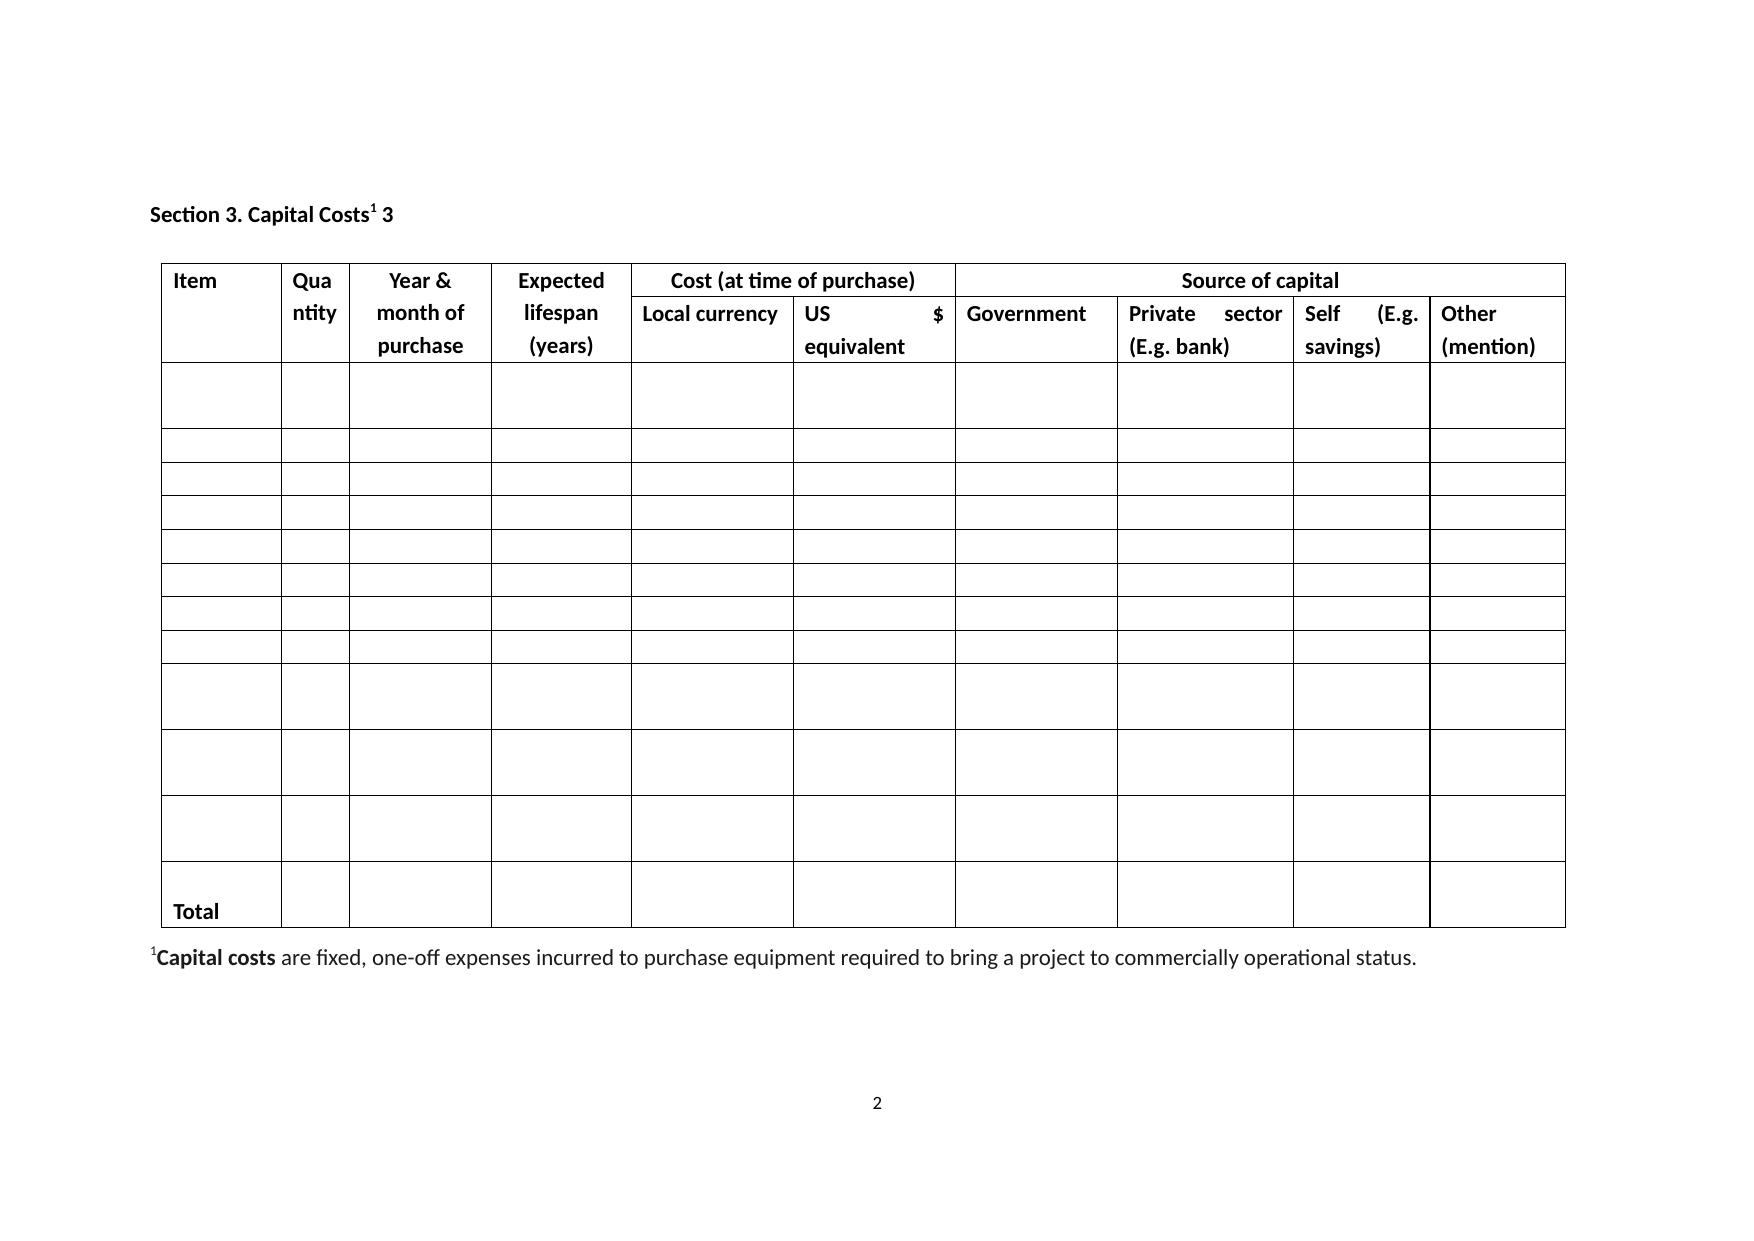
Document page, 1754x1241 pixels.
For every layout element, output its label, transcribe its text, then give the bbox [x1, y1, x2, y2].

table_cell [350, 796, 491, 861]
table_header Cost (at time of purchase) [632, 264, 955, 296]
table_cell [350, 631, 491, 663]
table_cell [1118, 496, 1293, 529]
table_cell [956, 363, 1117, 428]
table_cell [956, 429, 1117, 462]
table_header Expected lifespan (years) [492, 264, 631, 362]
table_cell [492, 496, 631, 529]
table_cell [492, 664, 631, 729]
table_cell [1431, 530, 1565, 562]
table_cell [956, 664, 1117, 729]
table_cell [282, 463, 349, 495]
table_cell [956, 631, 1117, 663]
table_cell [632, 862, 793, 927]
table_cell [956, 530, 1117, 562]
table_cell [350, 597, 491, 629]
table_cell [492, 796, 631, 861]
table_cell [1118, 463, 1293, 495]
table_cell [1294, 730, 1429, 795]
table_cell [794, 564, 955, 596]
table_cell [794, 730, 955, 795]
table_cell [492, 363, 631, 428]
table_cell [794, 597, 955, 629]
table_cell [1431, 597, 1565, 629]
table_cell [162, 631, 281, 663]
table_cell [956, 597, 1117, 629]
table_cell [794, 463, 955, 495]
table_cell [350, 463, 491, 495]
table_cell [1431, 862, 1565, 927]
table_cell Private sector (E.g. bank) [1118, 297, 1293, 362]
table_cell [1118, 363, 1293, 428]
table_cell [956, 564, 1117, 596]
table_cell [1118, 429, 1293, 462]
table_cell [632, 631, 793, 663]
table_cell [956, 463, 1117, 495]
table_cell [794, 862, 955, 927]
table_header Source of capital [956, 264, 1565, 296]
table_cell [1118, 597, 1293, 629]
table_cell [1294, 530, 1429, 562]
table_cell [632, 564, 793, 596]
table_cell [632, 496, 793, 529]
table_cell [1118, 530, 1293, 562]
table_cell [282, 597, 349, 629]
table_cell [956, 730, 1117, 795]
table_cell [1118, 631, 1293, 663]
table_cell [162, 597, 281, 629]
table_cell [492, 429, 631, 462]
table_cell Other (mention) [1431, 297, 1565, 362]
table_cell [492, 631, 631, 663]
table_cell [632, 796, 793, 861]
table_cell [956, 796, 1117, 861]
table_header Year & month of purchase [350, 264, 491, 362]
table_header Quantity [282, 264, 349, 362]
table_cell [282, 730, 349, 795]
table_cell [1431, 631, 1565, 663]
table_cell [492, 730, 631, 795]
table_cell [282, 363, 349, 428]
table_cell [794, 664, 955, 729]
table_cell [632, 597, 793, 629]
table_cell [282, 530, 349, 562]
table_cell [350, 564, 491, 596]
table_cell [632, 463, 793, 495]
table_cell [282, 664, 349, 729]
table_cell [492, 597, 631, 629]
table_cell [350, 496, 491, 529]
table_cell [956, 496, 1117, 529]
table_cell Self (E.g. savings) [1294, 297, 1429, 362]
table_cell [162, 564, 281, 596]
table_cell [1118, 862, 1293, 927]
table_cell Total [162, 862, 281, 927]
table_cell [162, 730, 281, 795]
table_cell Local currency [632, 297, 793, 362]
table_cell [1431, 564, 1565, 596]
table_cell [350, 363, 491, 428]
table_cell US $ equivalent [794, 297, 955, 362]
table_cell [492, 564, 631, 596]
table_cell [282, 796, 349, 861]
table_cell [162, 496, 281, 529]
table_cell [632, 363, 793, 428]
table_cell [282, 564, 349, 596]
table_cell [632, 429, 793, 462]
table_cell [162, 463, 281, 495]
table_cell [794, 631, 955, 663]
table_cell [1294, 363, 1429, 428]
table_cell [1294, 796, 1429, 861]
text Section 3. Capital Costs1 3 [150, 198, 1604, 230]
table_cell [1118, 730, 1293, 795]
table_cell [162, 363, 281, 428]
table_cell [1431, 463, 1565, 495]
text 1Capital costs are fixed, one-off expenses incurred to purchase equipment required to bring a project to commercially operational status. [150, 941, 1604, 973]
table_cell [350, 429, 491, 462]
table_cell [350, 730, 491, 795]
table_cell [1118, 796, 1293, 861]
table_header Item [162, 264, 281, 362]
table_cell Government [956, 297, 1117, 362]
table_cell [282, 631, 349, 663]
table_cell [1431, 363, 1565, 428]
table_cell [1294, 564, 1429, 596]
table_cell [492, 530, 631, 562]
table_cell [1431, 664, 1565, 729]
table_cell [1431, 429, 1565, 462]
table_cell [1431, 496, 1565, 529]
table_cell [1294, 496, 1429, 529]
table_cell [282, 862, 349, 927]
table_cell [1431, 730, 1565, 795]
table_cell [956, 862, 1117, 927]
table_cell [1294, 862, 1429, 927]
table_cell [1294, 631, 1429, 663]
table_cell [1294, 597, 1429, 629]
table_cell [492, 463, 631, 495]
table_cell [350, 530, 491, 562]
table_cell [162, 664, 281, 729]
table_cell [1294, 463, 1429, 495]
table_cell [162, 796, 281, 861]
table_cell [1294, 429, 1429, 462]
table_cell [1431, 796, 1565, 861]
table_cell [282, 496, 349, 529]
table_cell [350, 664, 491, 729]
table_cell [1118, 664, 1293, 729]
table_cell [632, 530, 793, 562]
table_cell [162, 530, 281, 562]
table_cell [794, 363, 955, 428]
table_cell [162, 429, 281, 462]
table_cell [794, 796, 955, 861]
table_cell [1118, 564, 1293, 596]
table_cell [282, 429, 349, 462]
table_cell [794, 429, 955, 462]
table_cell [350, 862, 491, 927]
table_cell [794, 496, 955, 529]
table_cell [794, 530, 955, 562]
table_cell [1294, 664, 1429, 729]
table_cell [492, 862, 631, 927]
table_cell [632, 730, 793, 795]
table_cell [632, 664, 793, 729]
